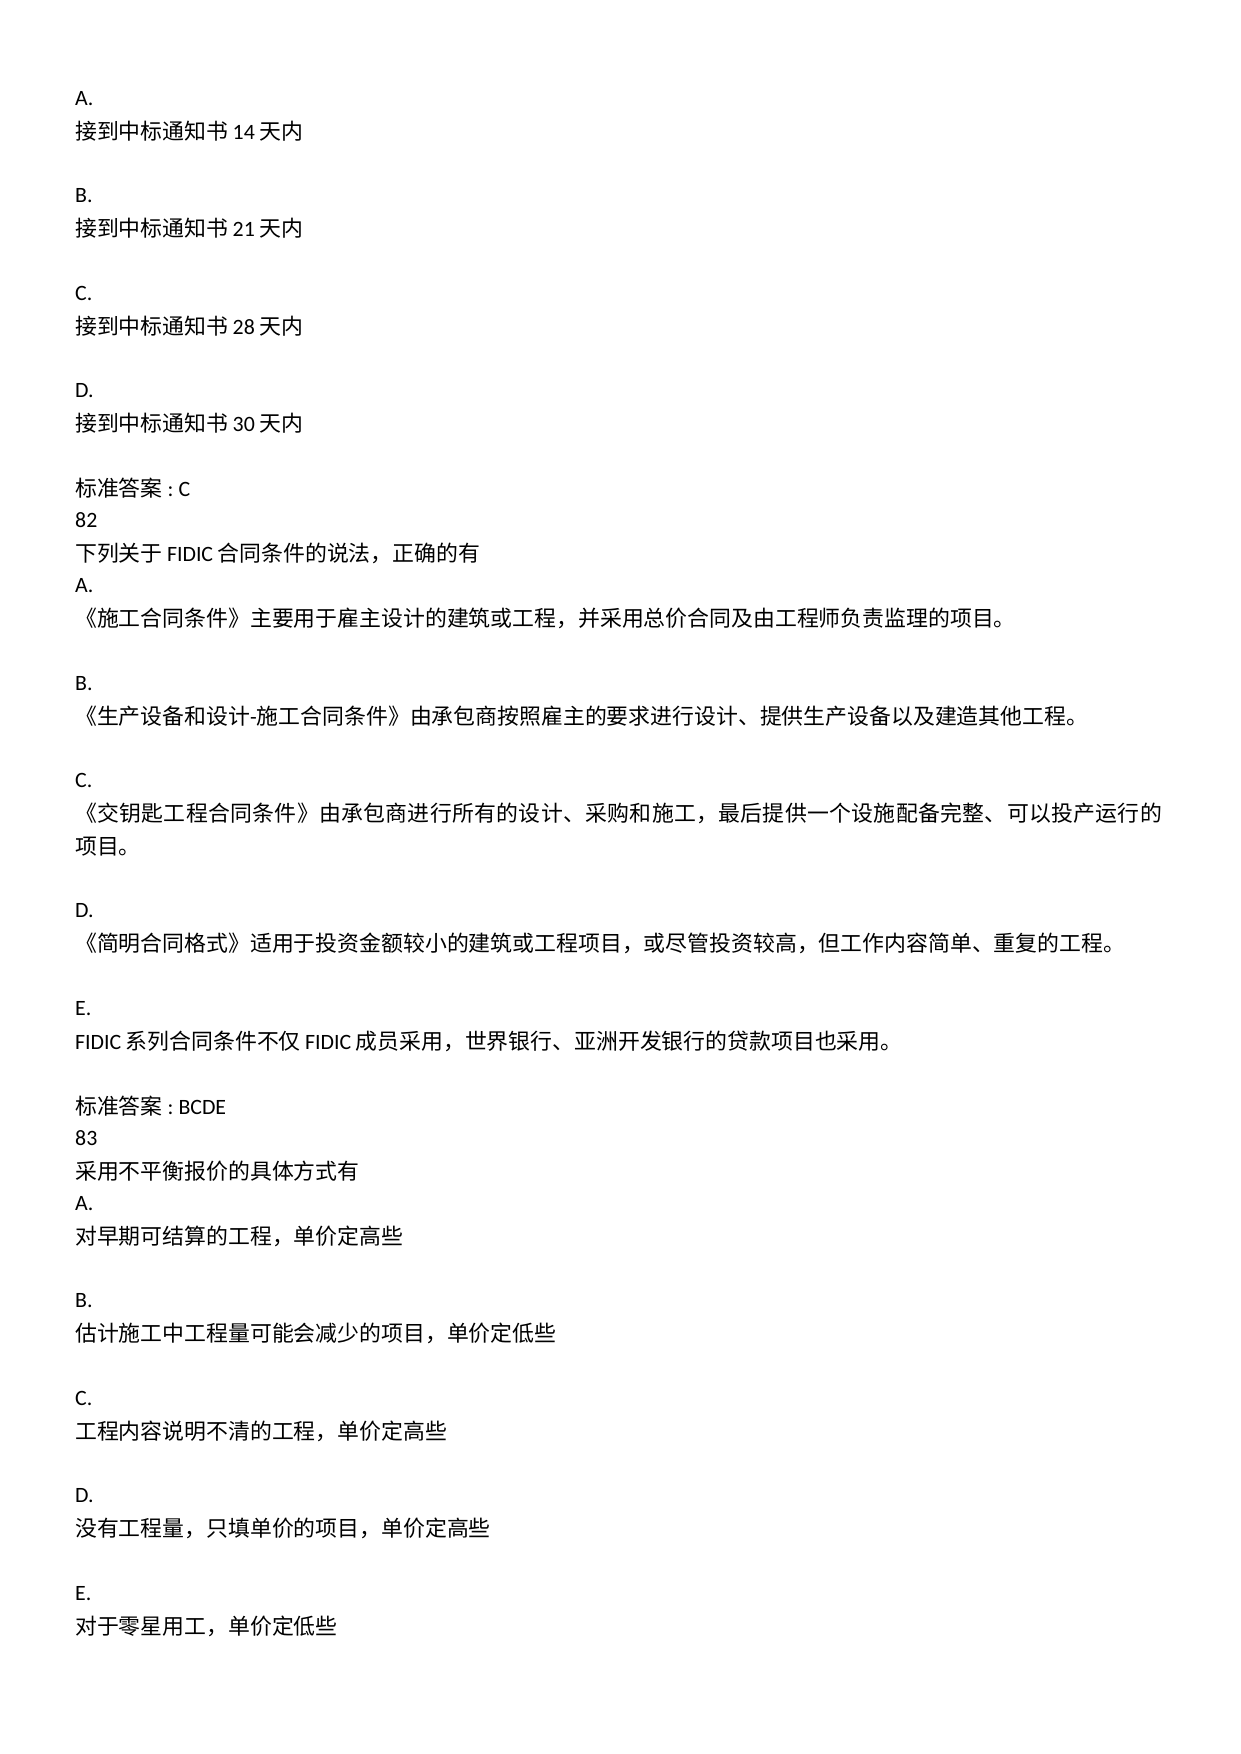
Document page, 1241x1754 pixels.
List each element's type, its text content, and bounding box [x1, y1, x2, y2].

text 标准答案 : BCDE [75, 1088, 1165, 1121]
text 《交钥匙工程合同条件》由承包商进行所有的设计、采购和施工，最后提供一个设施配备完整、可以投产运行的项目。 [75, 796, 1165, 861]
text B. [75, 178, 1165, 211]
text E. [75, 1576, 1165, 1608]
text 下列关于FIDIC合同条件的说法，正确的有 [75, 536, 1165, 568]
text E. [75, 991, 1165, 1023]
text FIDIC系列合同条件不仅FIDIC成员采用，世界银行、亚洲开发银行的贷款项目也采用。 [75, 1023, 1165, 1056]
text A. [75, 568, 1165, 601]
text D. [75, 1478, 1165, 1511]
text C. [75, 763, 1165, 796]
text B. [75, 1283, 1165, 1316]
text 接到中标通知书28天内 [75, 308, 1165, 341]
text C. [75, 276, 1165, 308]
text 接到中标通知书14天内 [75, 113, 1165, 146]
text 没有工程量，只填单价的项目，单价定高些 [75, 1511, 1165, 1543]
text 估计施工中工程量可能会减少的项目，单价定低些 [75, 1316, 1165, 1348]
text 采用不平衡报价的具体方式有 [75, 1153, 1165, 1186]
text 《生产设备和设计-施工合同条件》由承包商按照雇主的要求进行设计、提供生产设备以及建造其他工程。 [75, 698, 1165, 731]
text 接到中标通知书21天内 [75, 211, 1165, 243]
text C. [75, 1381, 1165, 1413]
text 《简明合同格式》适用于投资金额较小的建筑或工程项目，或尽管投资较高，但工作内容简单、重复的工程。 [75, 926, 1165, 958]
text 标准答案 : C [75, 471, 1165, 503]
text 82 [75, 503, 1165, 536]
text A. [75, 1186, 1165, 1218]
text 工程内容说明不清的工程，单价定高些 [75, 1413, 1165, 1446]
text 接到中标通知书30天内 [75, 406, 1165, 438]
text B. [75, 666, 1165, 698]
text D. [75, 373, 1165, 406]
text D. [75, 893, 1165, 926]
text 83 [75, 1121, 1165, 1153]
text 《施工合同条件》主要用于雇主设计的建筑或工程，并采用总价合同及由工程师负责监理的项目。 [75, 601, 1165, 633]
text 对早期可结算的工程，单价定高些 [75, 1218, 1165, 1251]
text 对于零星用工，单价定低些 [75, 1608, 1165, 1641]
text A. [75, 81, 1165, 113]
